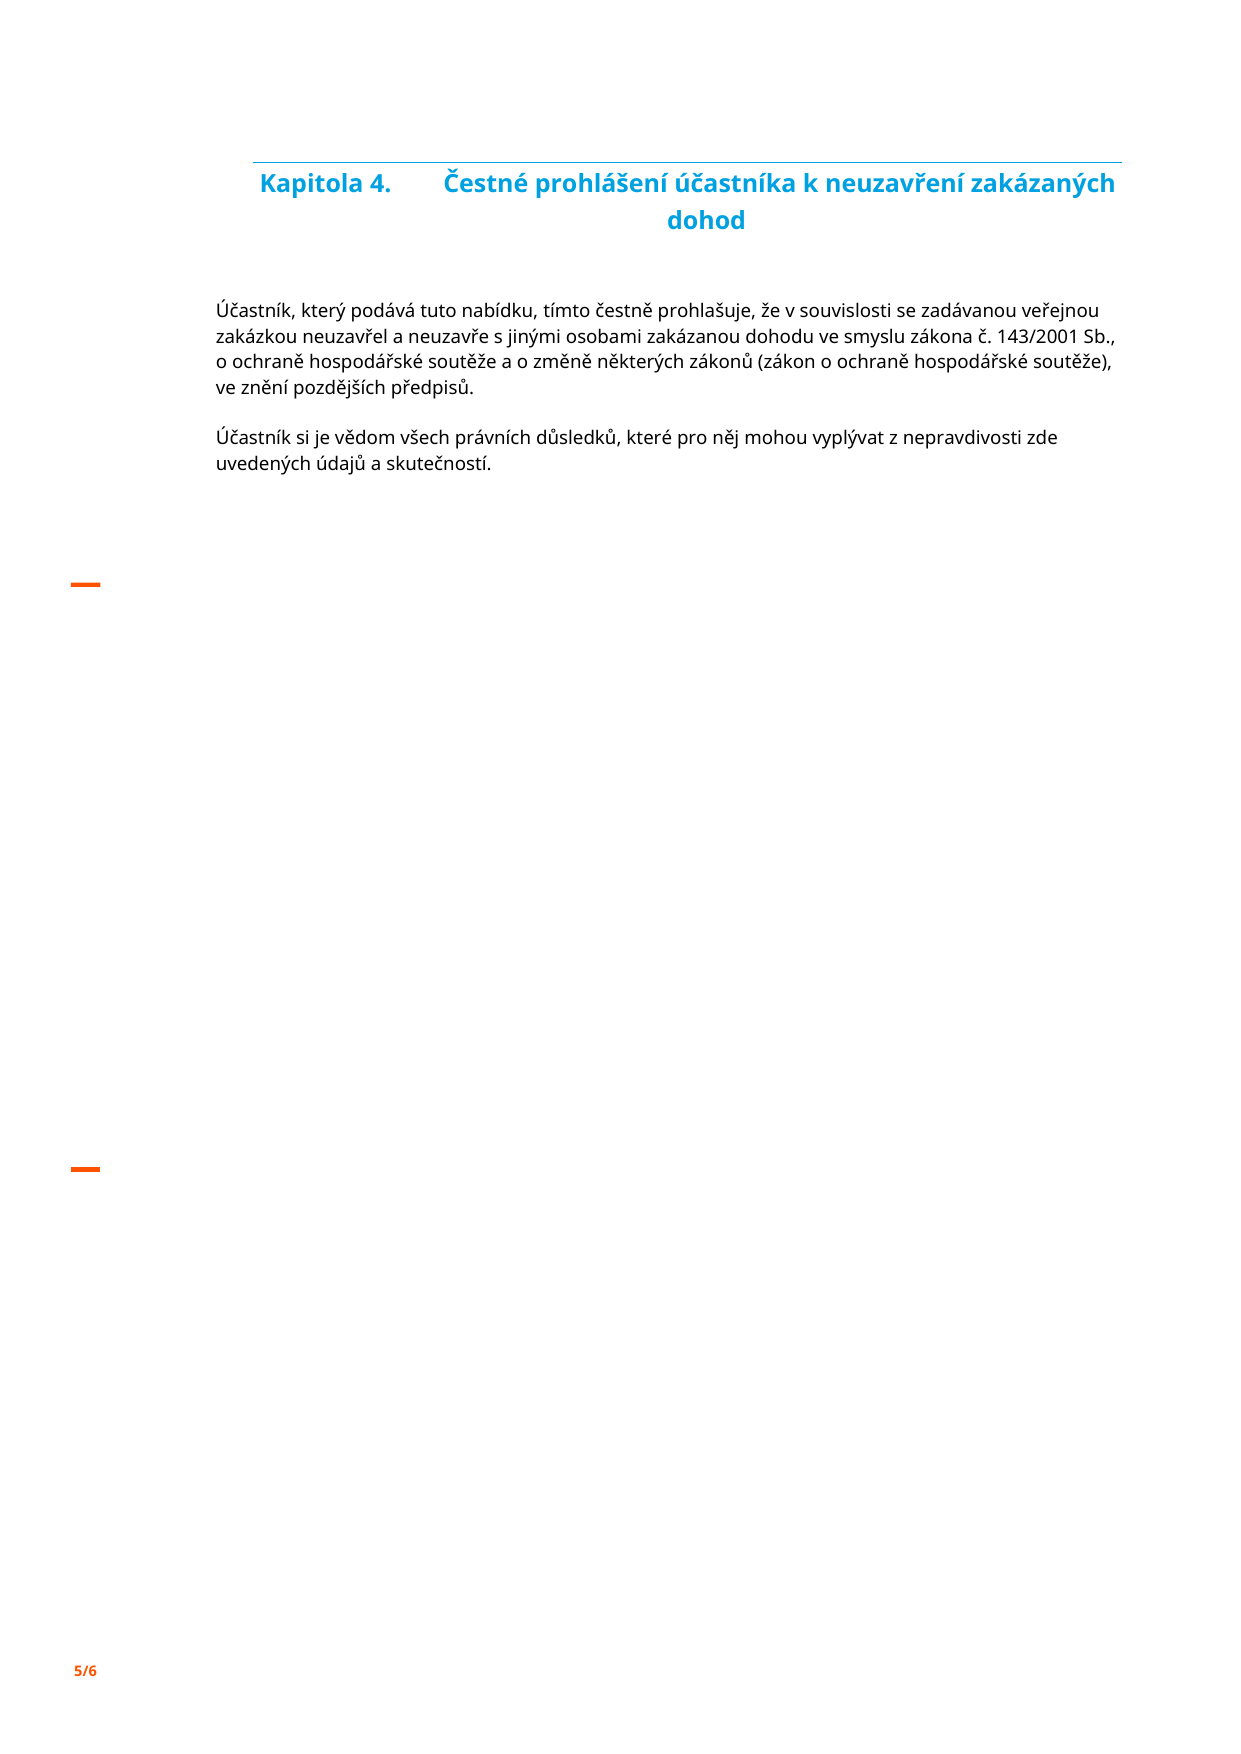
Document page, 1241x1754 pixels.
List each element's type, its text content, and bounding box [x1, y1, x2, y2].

text Účastník si je vědom všech právních důsledků, které pro něj mohou vyplývat z nepravdivosti zde uvedených údajů a skutečností. [216, 424, 1122, 476]
subtitle Čestné prohlášení účastníka k neuzavření zakázaných dohod [253, 163, 1122, 237]
text Účastník, který podává tuto nabídku, tímto čestně prohlašuje, že v souvislosti se zadávanou veřejnou zakázkou neuzavřel a neuzavře s jinými osobami zakázanou dohodu ve smyslu zákona č. 143/2001 Sb., o ochraně hospodářské soutěže a o změně některých zákonů (zákon o ochraně hospodářské soutěže), ve znění pozdějších předpisů. [216, 297, 1122, 399]
